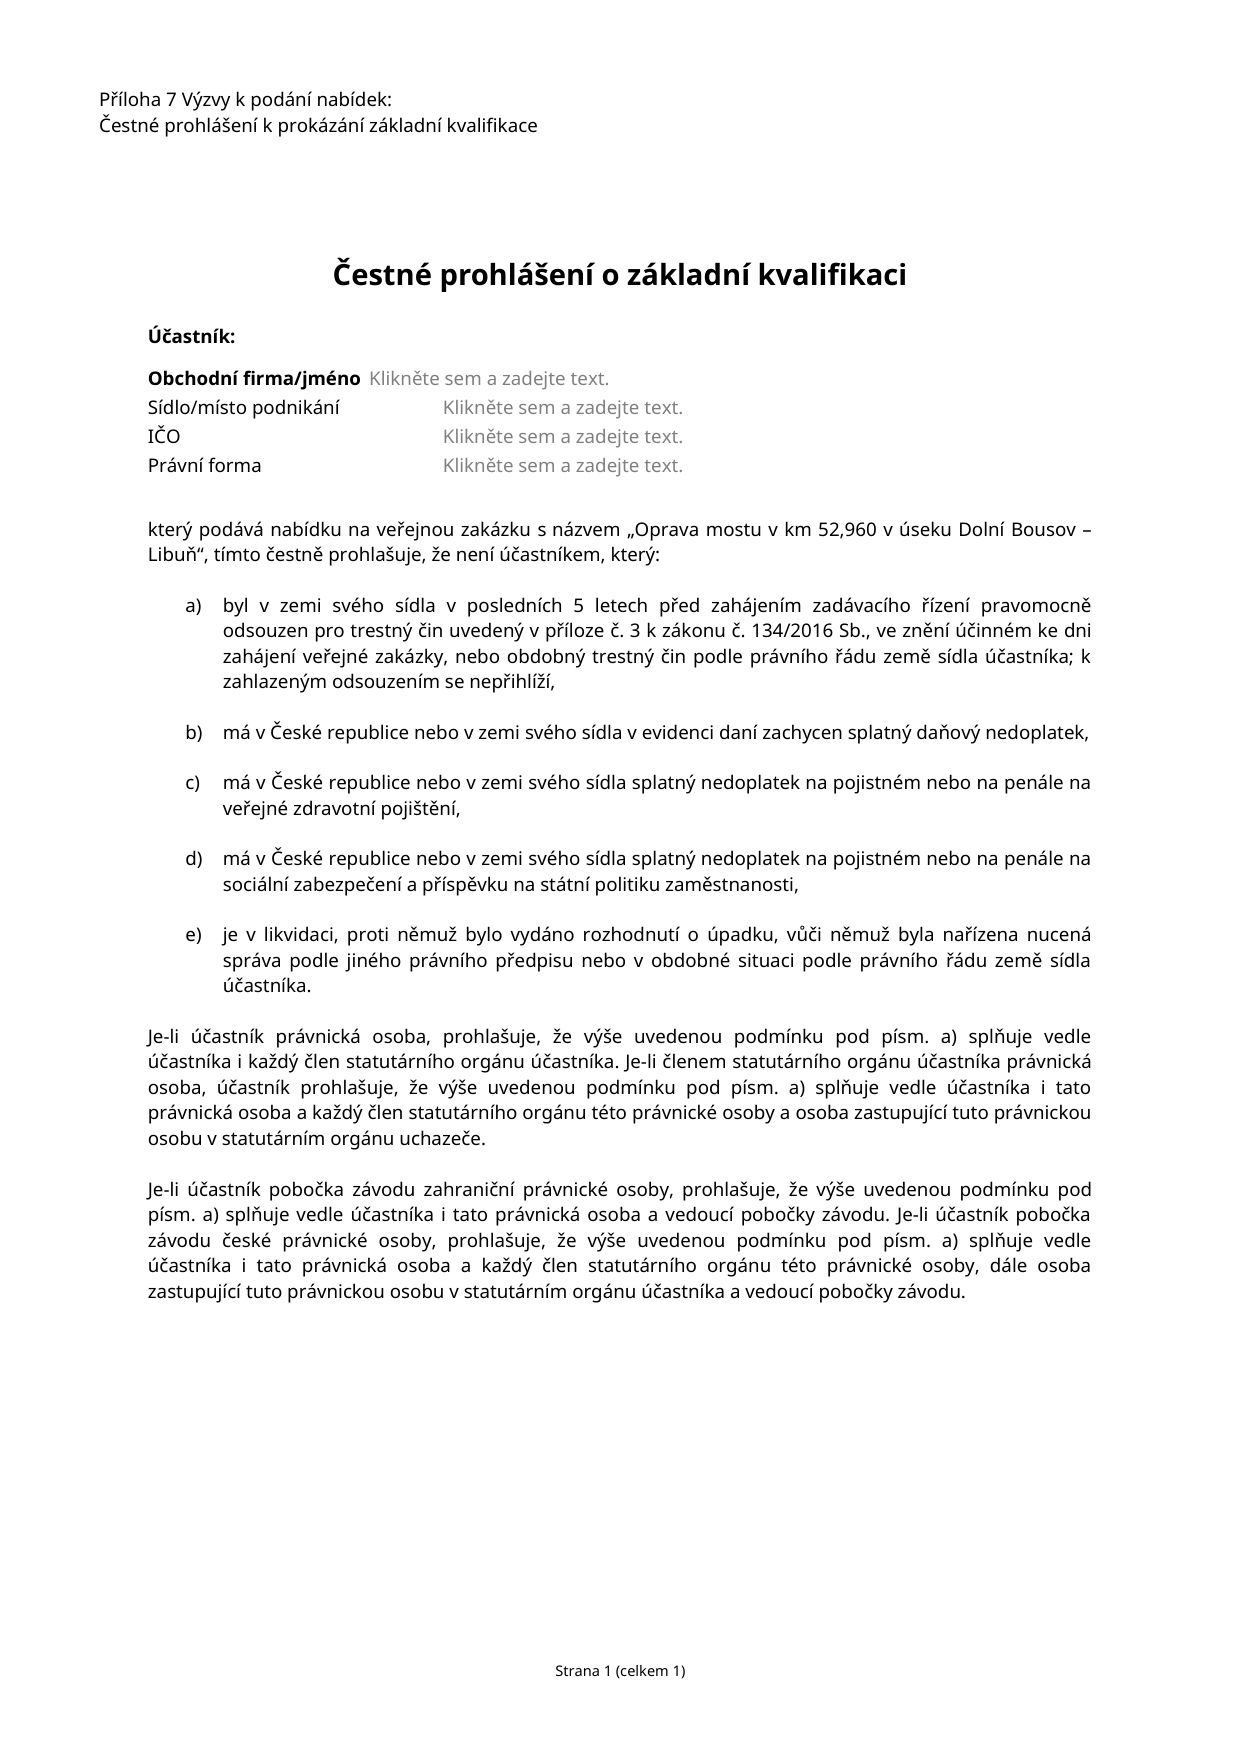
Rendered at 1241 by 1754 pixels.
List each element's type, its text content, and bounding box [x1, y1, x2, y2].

text IČO [148, 420, 1093, 449]
list má v České republice nebo v zemi svého sídla v evidenci daní zachycen splatný daňový nedoplatek, [185, 719, 1093, 744]
text Je-li účastník pobočka závodu zahraniční právnické osoby, prohlašuje, že výše uvedenou podmínku pod písm. a) splňuje vedle účastníka i tato právnická osoba a vedoucí pobočky závodu. Je-li účastník pobočka závodu české právnické osoby, prohlašuje, že výše uvedenou podmínku pod písm. a) splňuje vedle účastníka i tato právnická osoba a každý člen statutárního orgánu této právnické osoby, dále osoba zastupující tuto právnickou osobu v statutárním orgánu účastníka a vedoucí pobočky závodu. [148, 1176, 1093, 1304]
list je v likvidaci, proti němuž bylo vydáno rozhodnutí o úpadku, vůči němuž byla nařízena nucená správa podle jiného právního předpisu nebo v obdobné situaci podle právního řádu země sídla účastníka. [185, 922, 1093, 998]
title Čestné prohlášení o základní kvalifikaci [148, 254, 1093, 293]
list má v České republice nebo v zemi svého sídla splatný nedoplatek na pojistném nebo na penále na veřejné zdravotní pojištění, [185, 769, 1093, 821]
list byl v zemi svého sídla v posledních 5 letech před zahájením zadávacího řízení pravomocně odsouzen pro trestný čin uvedený v příloze č. 3 k zákonu č. 134/2016 Sb., ve znění účinném ke dni zahájení veřejné zakázky, nebo obdobný trestný čin podle právního řádu země sídla účastníka; k zahlazeným odsouzením se nepřihlíží, [185, 592, 1093, 694]
text Je-li účastník právnická osoba, prohlašuje, že výše uvedenou podmínku pod písm. a) splňuje vedle účastníka i každý člen statutárního orgánu účastníka. Je-li členem statutárního orgánu účastníka právnická osoba, účastník prohlašuje, že výše uvedenou podmínku pod písm. a) splňuje vedle účastníka i tato právnická osoba a každý člen statutárního orgánu této právnické osoby a osoba zastupující tuto právnickou osobu v statutárním orgánu uchazeče. [148, 1023, 1093, 1151]
text Právní forma [148, 449, 1093, 478]
list má v České republice nebo v zemi svého sídla splatný nedoplatek na pojistném nebo na penále na sociální zabezpečení a příspěvku na státní politiku zaměstnanosti, [185, 846, 1093, 897]
text který podává nabídku na veřejnou zakázku s názvem „Oprava mostu v km 52,960 v úseku Dolní Bousov – Libuň“, tímto čestně prohlašuje, že není účastníkem, který: [148, 516, 1093, 567]
text Sídlo/místo podnikání [148, 391, 1093, 420]
text Obchodní firma/jméno [148, 362, 1093, 391]
text Účastník: [148, 318, 1093, 349]
